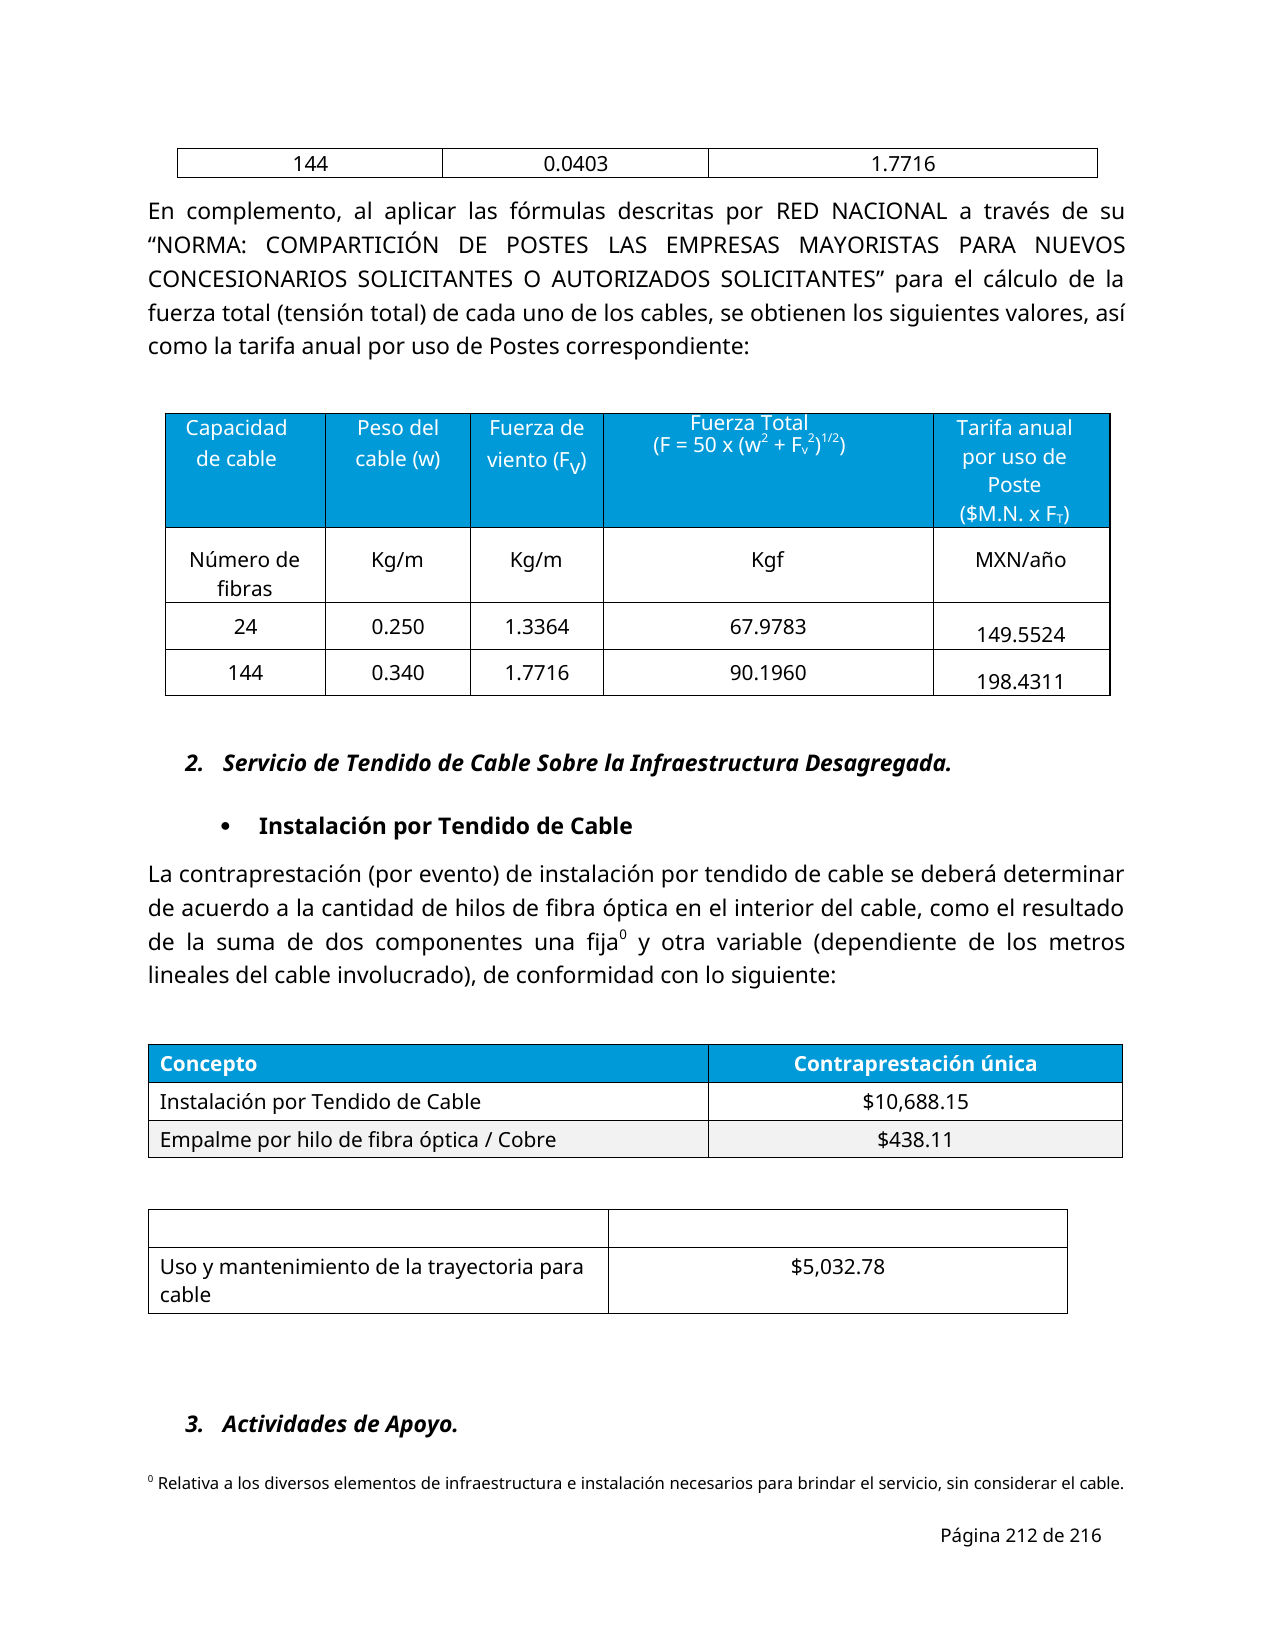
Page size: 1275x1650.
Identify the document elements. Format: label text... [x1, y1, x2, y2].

list Actividades de Apoyo. [185, 1408, 1127, 1439]
list Instalación por Tendido de Cable [221, 810, 1127, 841]
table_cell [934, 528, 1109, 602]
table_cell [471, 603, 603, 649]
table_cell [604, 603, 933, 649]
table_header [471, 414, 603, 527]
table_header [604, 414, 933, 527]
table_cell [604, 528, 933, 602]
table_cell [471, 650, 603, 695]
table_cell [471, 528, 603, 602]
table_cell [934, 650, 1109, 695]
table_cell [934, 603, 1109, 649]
text La contraprestación (por evento) de instalación por tendido de cable se deberá determinar de acuerdo a la cantidad de hilos de fibra óptica en el interior del cable, como el resultado de la suma de dos componentes una fija y otra variable (dependiente de los metros lineales del cable involucrado), de conformidad con lo siguiente: [148, 858, 1126, 991]
text En complemento, al aplicar las fórmulas descritas por RED NACIONAL a través de su “NORMA: COMPARTICIÓN DE POSTES LAS EMPRESAS MAYORISTAS PARA NUEVOS CONCESIONARIOS SOLICITANTES O AUTORIZADOS SOLICITANTES” para el cálculo de la fuerza total (tensión total) de cada uno de los cables, se obtienen los siguientes valores, así como la tarifa anual por uso de Postes correspondiente: [148, 195, 1126, 362]
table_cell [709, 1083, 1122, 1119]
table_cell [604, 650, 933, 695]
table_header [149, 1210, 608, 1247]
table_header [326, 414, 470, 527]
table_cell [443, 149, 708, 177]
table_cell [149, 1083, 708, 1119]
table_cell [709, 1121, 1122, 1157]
list Servicio de Tendido de Cable Sobre la Infraestructura Desagregada. [185, 747, 1127, 778]
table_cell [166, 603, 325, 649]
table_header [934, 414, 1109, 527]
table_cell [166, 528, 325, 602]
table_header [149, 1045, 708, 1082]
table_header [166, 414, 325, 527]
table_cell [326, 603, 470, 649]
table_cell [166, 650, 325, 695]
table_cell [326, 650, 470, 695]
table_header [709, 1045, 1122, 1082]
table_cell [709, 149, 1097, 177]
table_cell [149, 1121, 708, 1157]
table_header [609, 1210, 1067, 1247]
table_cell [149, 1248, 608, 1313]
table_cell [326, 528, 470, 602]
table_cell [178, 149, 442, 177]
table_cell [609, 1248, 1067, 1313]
